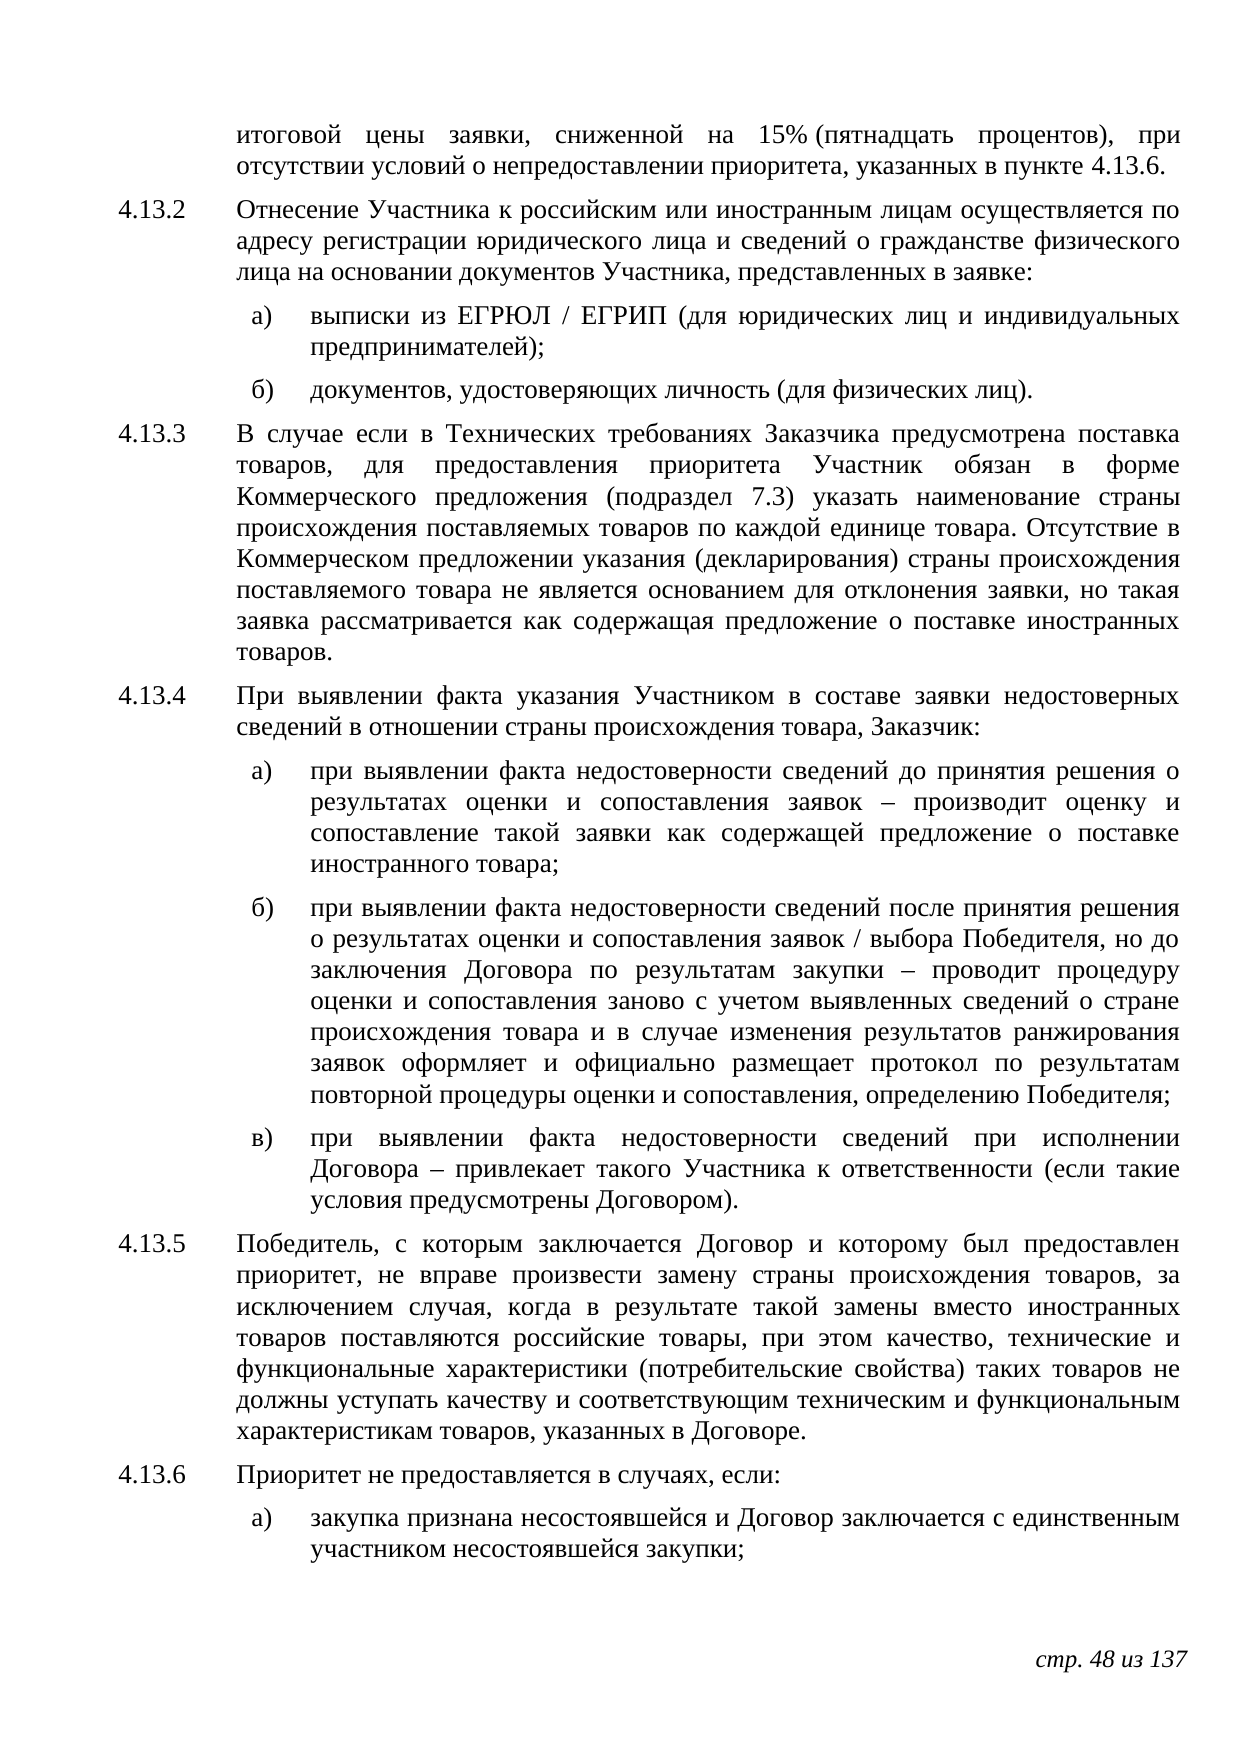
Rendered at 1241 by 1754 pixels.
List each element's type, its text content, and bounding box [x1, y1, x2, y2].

text при выявлении факта недостоверности сведений до принятия решения о результатах оценки и сопоставления заявок – производит оценку и сопоставление такой заявки как содержащей предложение о поставке иностранного товара; [251, 754, 1181, 878]
text при выявлении факта недостоверности сведений после принятия решения о результатах оценки и сопоставления заявок / выбора Победителя, но до заключения Договора по результатам закупки – проводит процедуру оценки и сопоставления заново с учетом выявленных сведений о стране происхождения товара и в случае изменения результатов ранжирования заявок оформляет и официально размещает протокол по результатам повторной процедуры оценки и сопоставления, определению Победителя; [251, 891, 1181, 1109]
text при выявлении факта недостоверности сведений при исполнении Договора – привлекает такого Участника к ответственности (если такие условия предусмотрены Договором). [251, 1121, 1181, 1215]
text Победитель, с которым заключается Договор и которому был предоставлен приоритет, не вправе произвести замену страны происхождения товаров, за исключением случая, когда в результате такой замены вместо иностранных товаров поставляются российские товары, при этом качество, технические и функциональные характеристики (потребительские свойства) таких товаров не должны уступать качеству и соответствующим техническим и функциональным характеристикам товаров, указанных в Договоре. [118, 1227, 1181, 1445]
text документов, удостоверяющих личность (для физических лиц). [251, 374, 1181, 405]
text Приоритет не предоставляется в случаях, если: [118, 1458, 1181, 1489]
text закупка признана несостоявшейся и Договор заключается с единственным участником несостоявшейся закупки; [251, 1501, 1181, 1564]
text выписки из ЕГРЮЛ / ЕГРИП (для юридических лиц и индивидуальных предпринимателей); [251, 299, 1181, 361]
text Отнесение Участника к российским или иностранным лицам осуществляется по адресу регистрации юридического лица и сведений о гражданстве физического лица на основании документов Участника, представленных в заявке: [118, 193, 1181, 286]
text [118, 118, 1181, 180]
text В случае если в Технических требованиях Заказчика предусмотрена поставка товаров, для предоставления приоритета Участник обязан в форме Коммерческого предложения (подраздел 7.3) указать наименование страны происхождения поставляемых товаров по каждой единице товара. Отсутствие в Коммерческом предложении указания (декларирования) страны происхождения поставляемого товара не является основанием для отклонения заявки, но такая заявка рассматривается как содержащая предложение о поставке иностранных товаров. [118, 417, 1181, 666]
text При выявлении факта указания Участником в составе заявки недостоверных сведений в отношении страны происхождения товара, Заказчик: [118, 679, 1181, 741]
